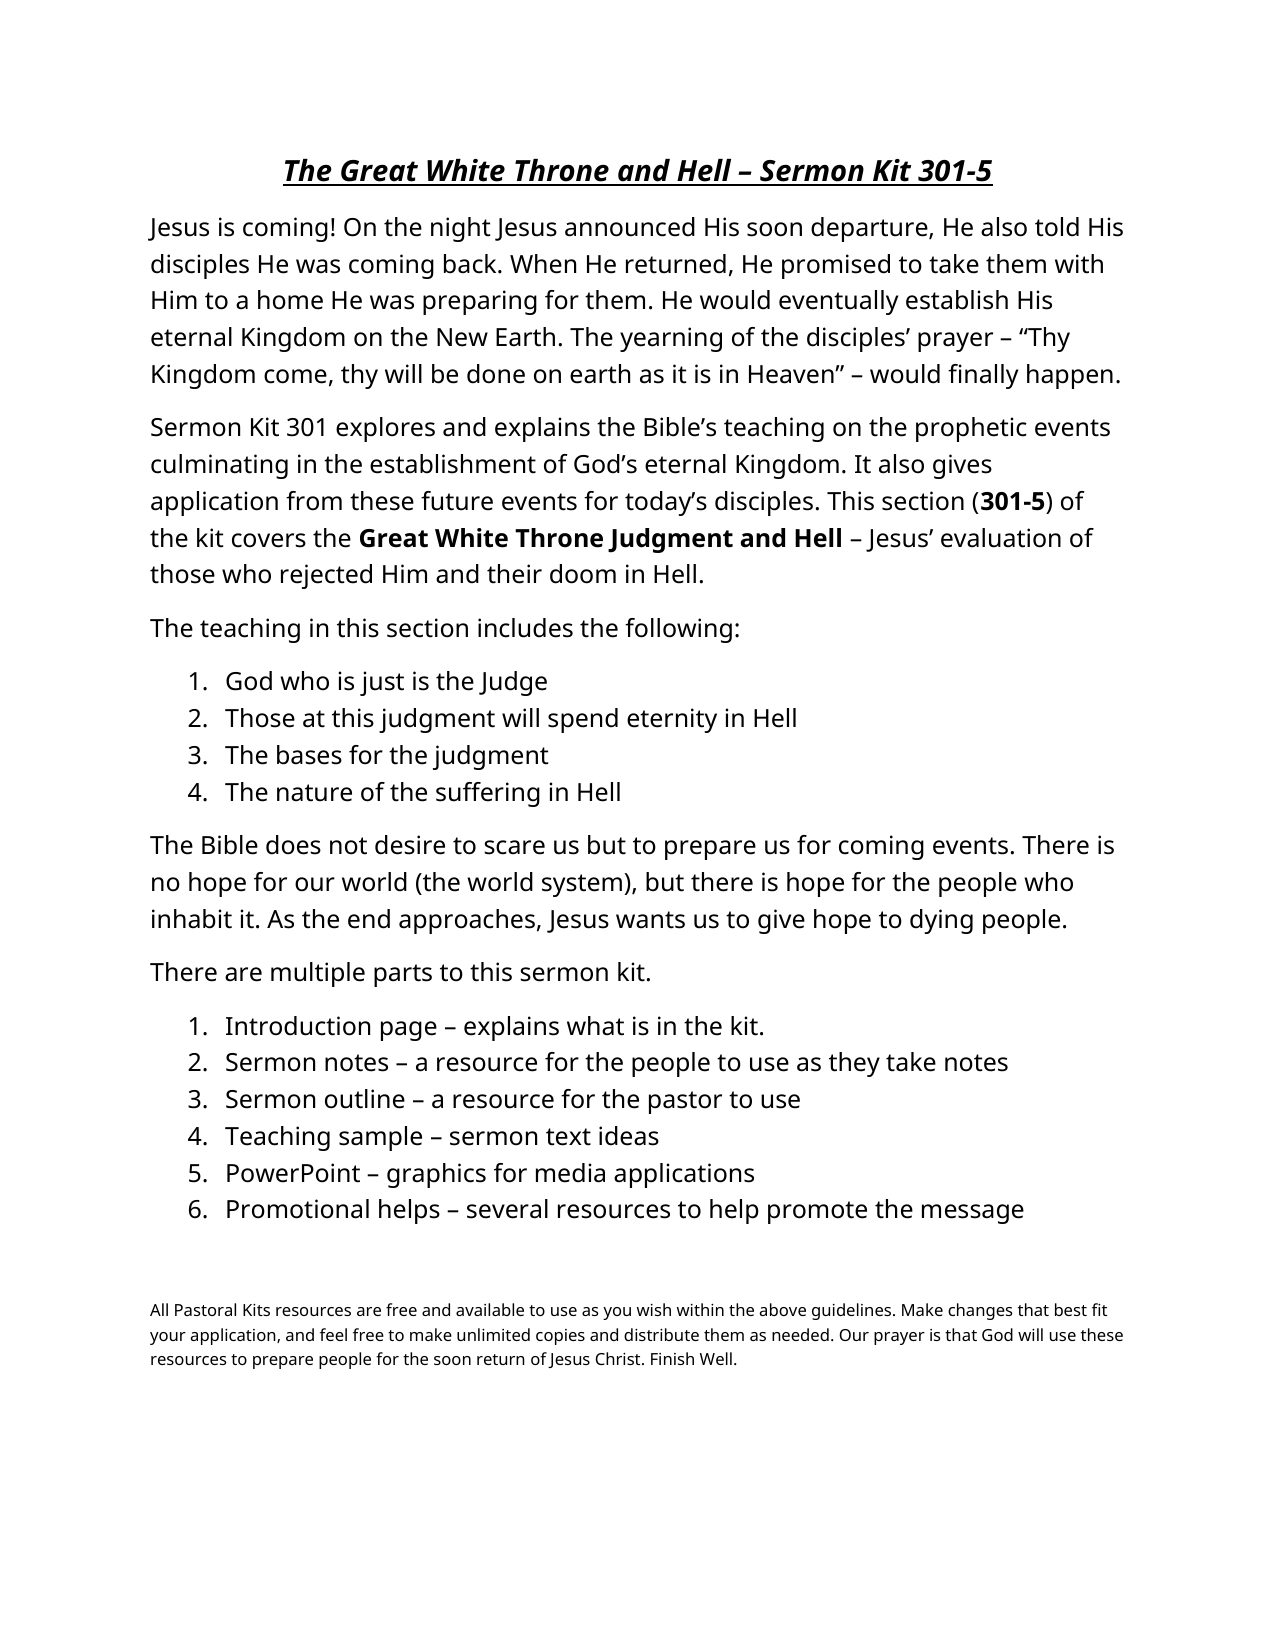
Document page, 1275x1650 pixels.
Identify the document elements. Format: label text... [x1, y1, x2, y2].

list Teaching sample – sermon text ideas [187, 1118, 1125, 1152]
text There are multiple parts to this sermon kit. [150, 955, 1125, 989]
text Sermon Kit 301 explores and explains the Bible’s teaching on the prophetic events culminating in the establishment of God’s eternal Kingdom. It also gives application from these future events for today’s disciples. This section (301-5) of the kit covers the Great White Throne Judgment and Hell – Jesus’ evaluation of those who rejected Him and their doom in Hell. [150, 410, 1125, 591]
list The bases for the judgment [187, 737, 1125, 772]
list Sermon outline – a resource for the pastor to use [187, 1082, 1125, 1116]
list PowerPoint – graphics for media applications [187, 1155, 1125, 1189]
text The Great White Throne and Hell – Sermon Kit 301-5 [150, 150, 1125, 190]
list Sermon notes – a resource for the people to use as they take notes [187, 1045, 1125, 1079]
list Introduction page – explains what is in the kit. [187, 1008, 1125, 1042]
text Jesus is coming! On the night Jesus announced His soon departure, He also told His disciples He was coming back. When He returned, He promised to take them with Him to a home He was preparing for them. He would eventually establish His eternal Kingdom on the New Earth. The yearning of the disciples’ prayer – “Thy Kingdom come, thy will be done on earth as it is in Heaven” – would finally happen. [150, 209, 1125, 391]
list The nature of the suffering in Hell [187, 774, 1125, 808]
list God who is just is the Judge [187, 664, 1125, 698]
list Promotional helps – several resources to help promote the message [187, 1192, 1125, 1226]
text All Pastoral Kits resources are free and available to use as you wish within the above guidelines. Make changes that best fit your application, and feel free to make unlimited copies and distribute them as needed. Our prayer is that God will use these resources to prepare people for the soon return of Jesus Christ. Finish Well. [150, 1299, 1125, 1371]
text The Bible does not desire to scare us but to prepare us for coming events. There is no hope for our world (the world system), but there is hope for the people who inhabit it. As the end approaches, Jesus wants us to give hope to dying people. [150, 828, 1125, 935]
text The teaching in this section includes the following: [150, 611, 1125, 644]
list Those at this judgment will spend eternity in Hell [187, 701, 1125, 735]
